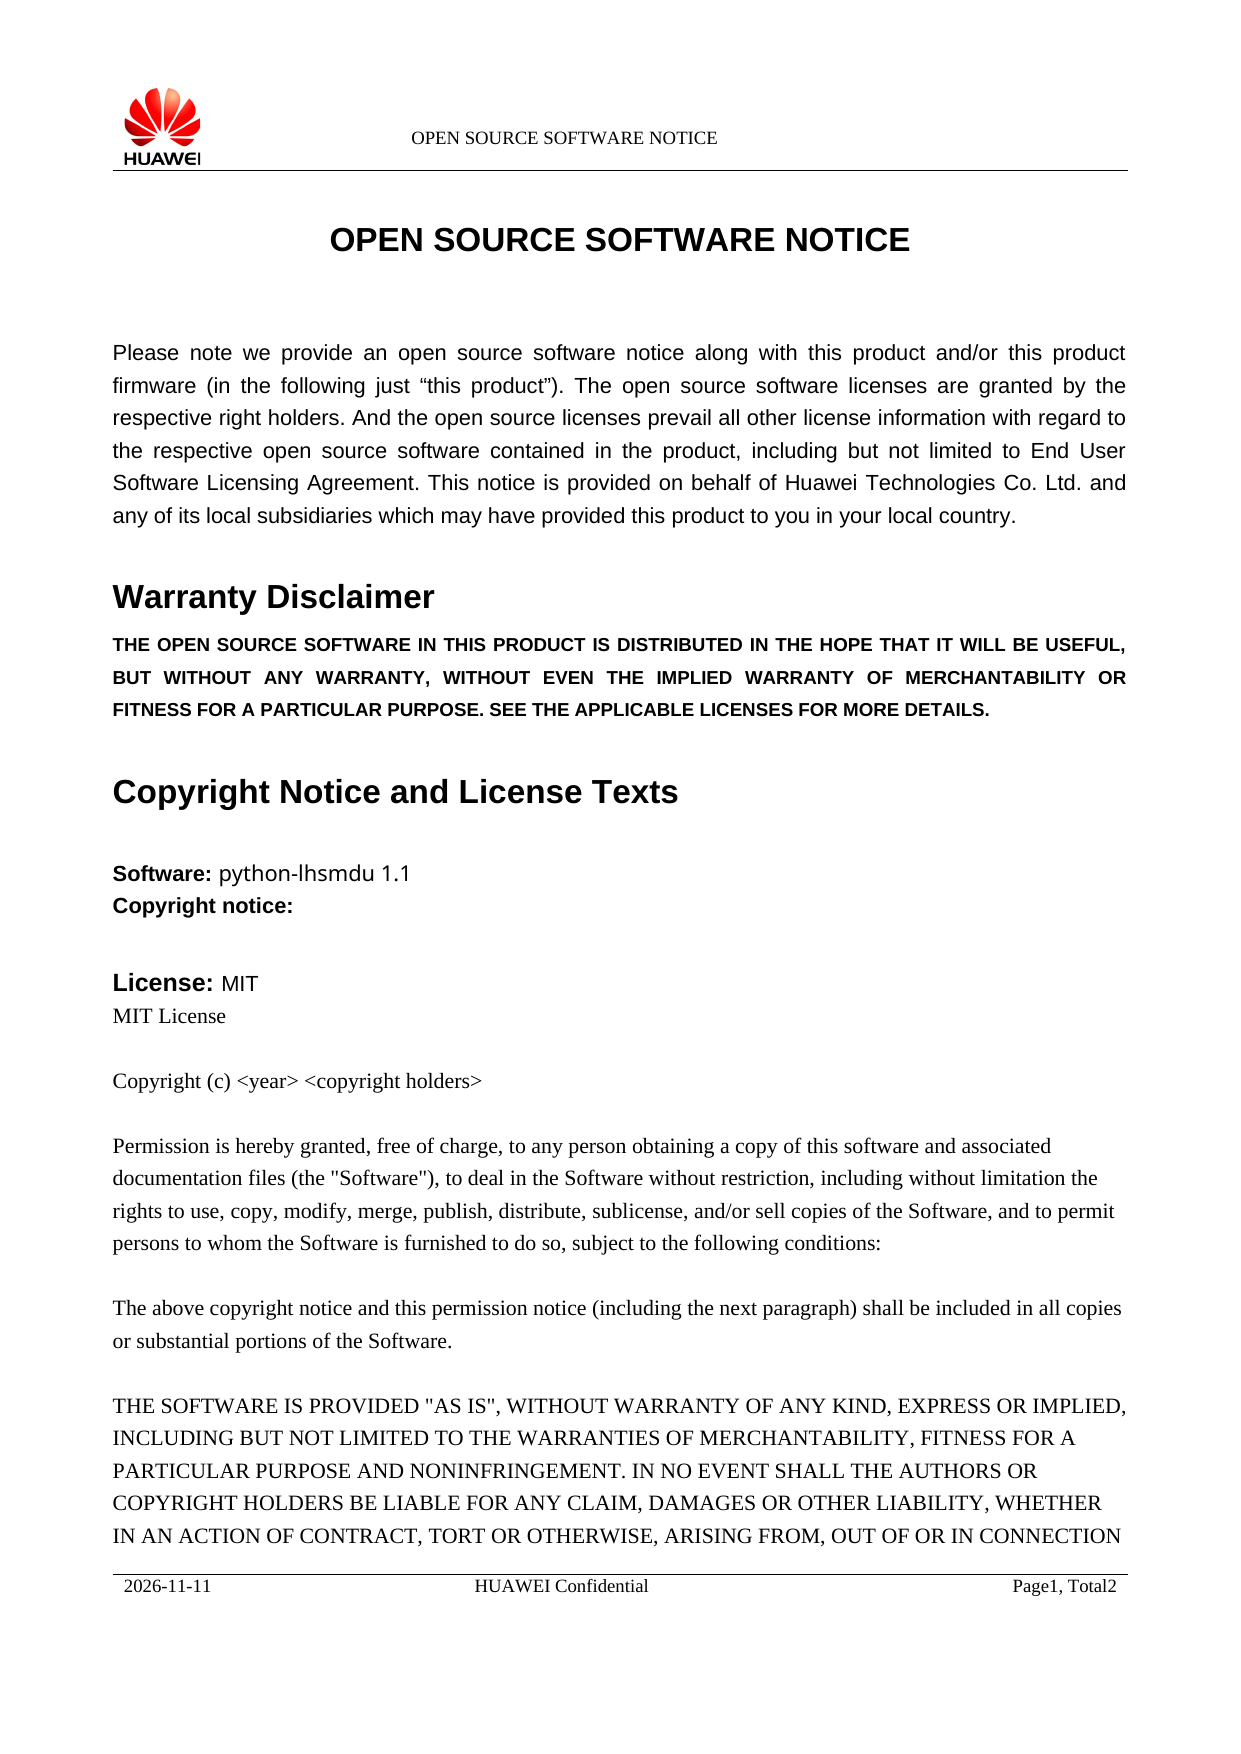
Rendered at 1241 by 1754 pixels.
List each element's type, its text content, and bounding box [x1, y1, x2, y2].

text Please note we provide an open source software notice along with this product and/or this product firmware (in the following just “this product”). The open source software licenses are granted by the respective right holders. And the open source licenses prevail all other license information with regard to the respective open source software contained in the product, including but not limited to End User Software Licensing Agreement. This notice is provided on behalf of Huawei Technologies Co. Ltd. and any of its local subsidiaries which may have provided this product to you in your local country. [112, 336, 1128, 531]
text Copyright Notice and License Texts [112, 759, 1128, 824]
text License: MIT [112, 966, 1128, 999]
title Software: python-lhsmdu 1.1 [112, 856, 1128, 889]
picture [124, 88, 201, 165]
text OPEN SOURCE SOFTWARE NOTICE [112, 206, 1128, 271]
text Copyright notice: [112, 889, 1128, 921]
text Warranty Disclaimer [112, 564, 1128, 629]
text The open source software in this product is distributed in the hope that it will be useful, but WITHOUT ANY WARRANTY, without even the implied warranty of MERCHANTABILITY or FITNESS FOR A PARTICULAR PURPOSE. See the applicable licenses for more details. [112, 629, 1128, 726]
